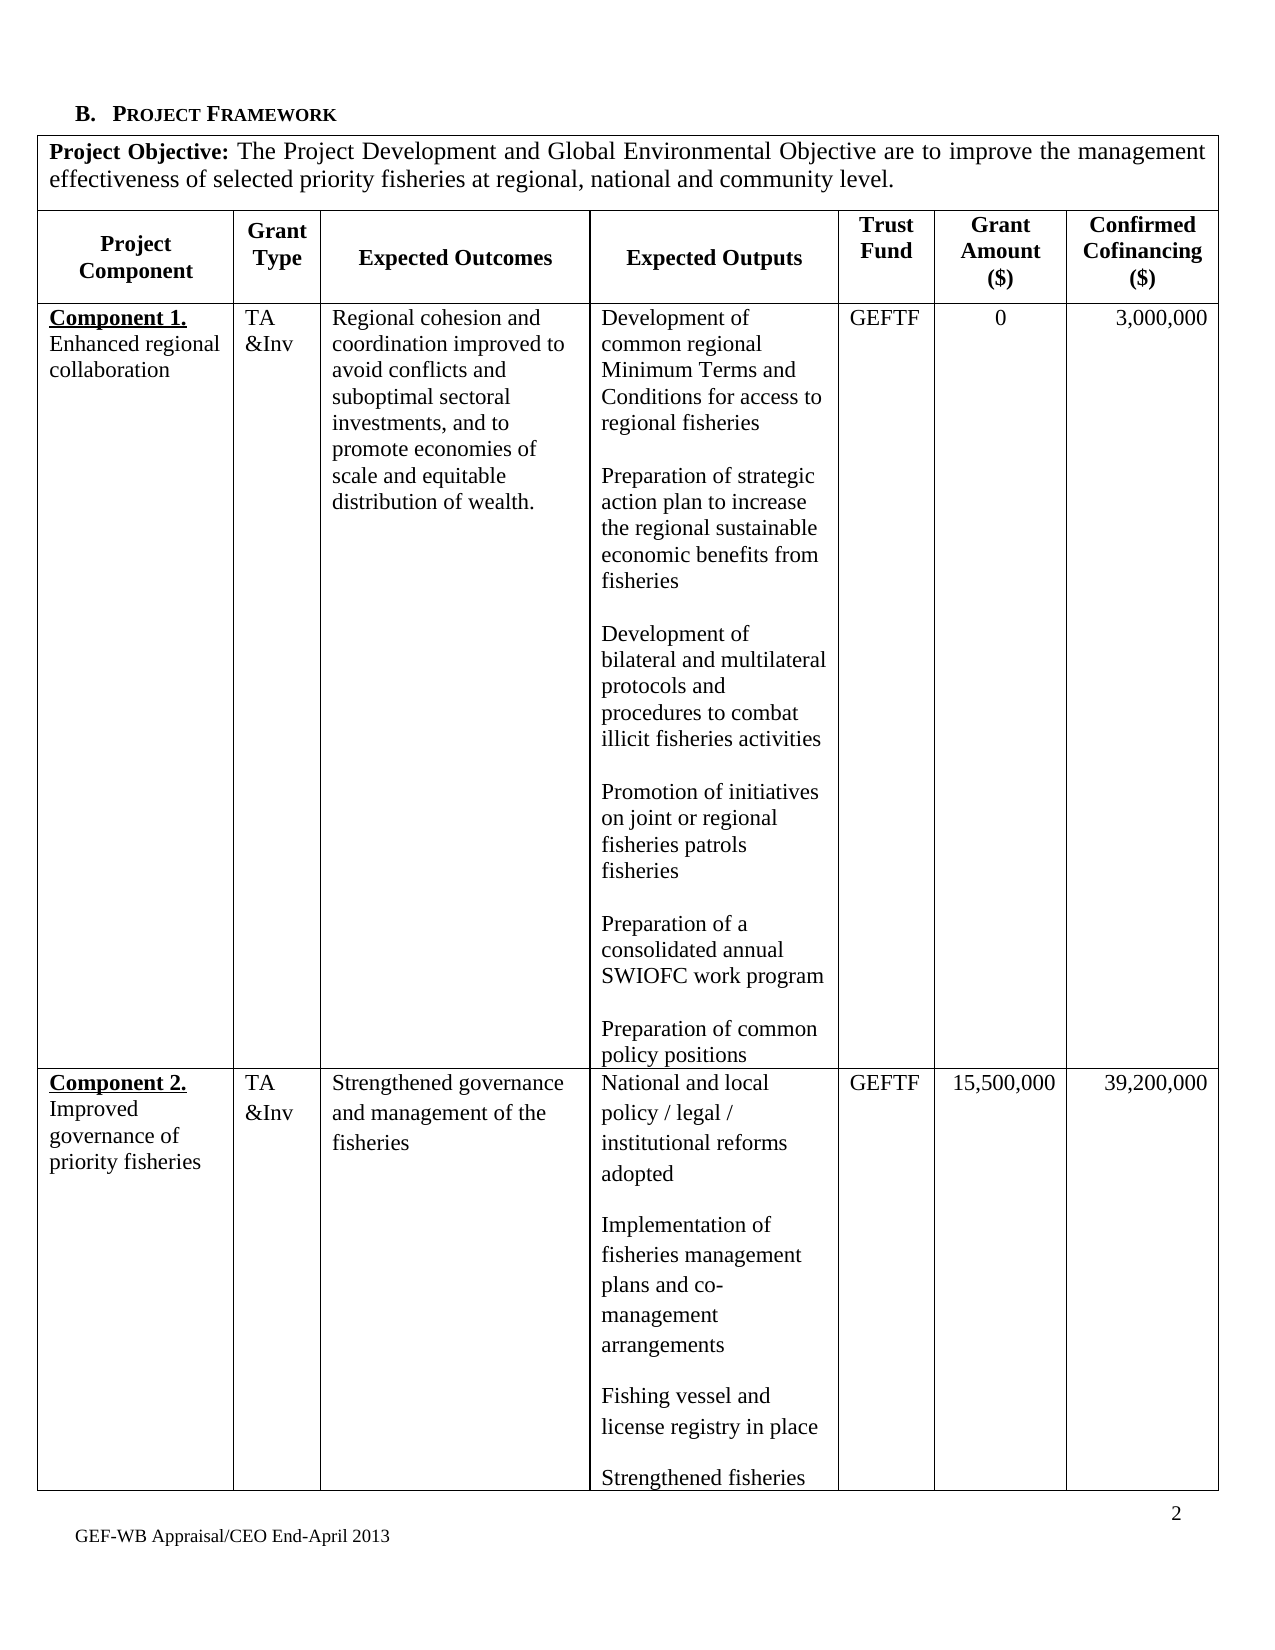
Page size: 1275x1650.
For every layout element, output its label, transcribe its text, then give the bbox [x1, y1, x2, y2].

table_cell 0 [935, 304, 1066, 1068]
table_cell GEFTF [839, 304, 934, 1068]
table_cell Project Component [38, 211, 233, 303]
list Project Framework [75, 100, 1181, 126]
table_cell Expected Outputs [591, 211, 838, 303]
table_cell TA & [234, 1069, 320, 1490]
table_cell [591, 1069, 838, 1490]
table_cell Grant Amount ($) [935, 211, 1066, 303]
table_cell Component 1. Enhanced regional collaboration [38, 304, 233, 1068]
table_cell TA & [234, 304, 320, 1068]
table_cell Confirmed Cofinancing ($) [1067, 211, 1218, 303]
table_header Project Objective: The Project Development and Global Environmental Objective are to improve the management effectiveness of selected priority fisheries at regional, national and community level. [38, 136, 1218, 210]
table_cell Regional cohesion and coordination improved to avoid conflicts and suboptimal sectoral investments, and to promote economies of scale and equitable distribution of wealth. [321, 304, 589, 1068]
table_cell Expected Outcomes [321, 211, 589, 303]
table_cell Development of common regional Minimum Terms and Conditions for access to regional fisheries Preparation of strategic action plan to increase the regional sustainable economic benefits from fisheries Development of bilateral and multilateral protocols and procedures to combat illicit fisheries activities Promotion of initiatives on joint or regional fisheries patrols fisheries Preparation of a consolidated annual SWIOFC work program Preparation of common policy positions [591, 304, 838, 1068]
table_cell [38, 1069, 233, 1490]
table_cell Trust Fund [839, 211, 934, 303]
table_cell 15,500,000 [935, 1069, 1066, 1490]
table_cell 39,200,000 [1067, 1069, 1218, 1490]
table_cell GEFTF [839, 1069, 934, 1490]
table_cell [321, 1069, 589, 1490]
table_cell Grant Type [234, 211, 320, 303]
table_cell 3,000,000 [1067, 304, 1218, 1068]
